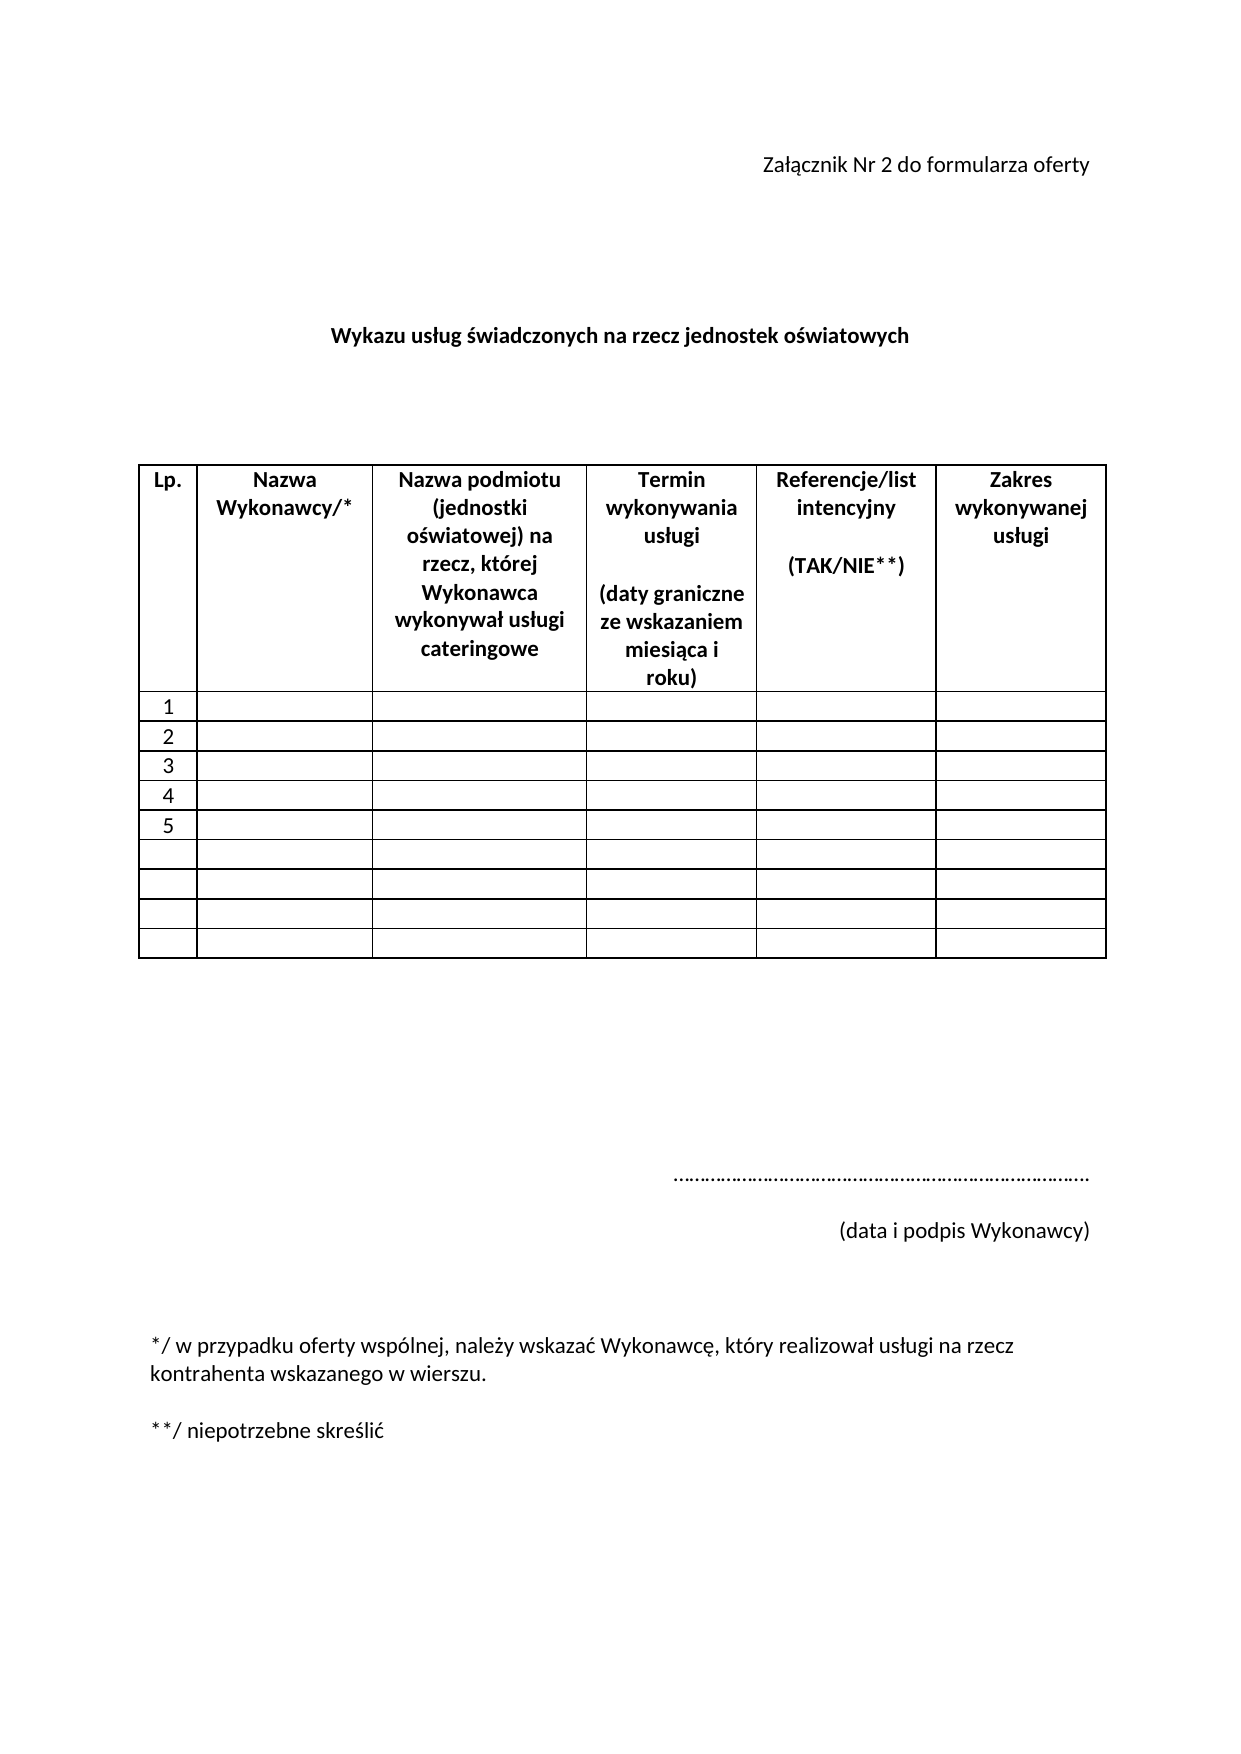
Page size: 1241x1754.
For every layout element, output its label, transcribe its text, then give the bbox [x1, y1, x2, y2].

table_header Nazwa Wykonawcy/* [198, 466, 372, 691]
table_cell [757, 722, 935, 750]
table_header Referencje/list intencyjny (TAK/NIE**) [757, 466, 935, 691]
table_cell [373, 840, 586, 868]
table_cell 2 [140, 722, 196, 750]
table_cell 3 [140, 752, 196, 779]
table_cell [140, 870, 196, 898]
table_cell [587, 692, 756, 720]
text Wykazu usług świadczonych na rzecz jednostek oświatowych [150, 322, 1090, 349]
text **/ niepotrzebne skreślić [150, 1416, 1090, 1444]
table_cell [373, 929, 586, 957]
table_cell [373, 900, 586, 927]
table_header Lp. [140, 466, 196, 691]
table_cell 1 [140, 692, 196, 720]
table_cell [757, 900, 935, 927]
table_cell [373, 692, 586, 720]
table_cell [757, 752, 935, 779]
text (data i podpis Wykonawcy) [150, 1217, 1090, 1244]
table_cell [587, 781, 756, 809]
text ……………………………………………………………………. [150, 1159, 1090, 1187]
table_cell [757, 870, 935, 898]
table_cell [937, 781, 1105, 809]
table_cell [937, 722, 1105, 750]
table_cell [757, 781, 935, 809]
table_cell [587, 752, 756, 779]
text */ w przypadku oferty wspólnej, należy wskazać Wykonawcę, który realizował usługi na rzecz kontrahenta wskazanego w wierszu. [150, 1331, 1090, 1387]
table_cell [198, 752, 372, 779]
table_cell [587, 840, 756, 868]
table_cell [937, 692, 1105, 720]
table_cell [757, 840, 935, 868]
table_cell [198, 870, 372, 898]
table_cell [937, 811, 1105, 839]
table_cell [937, 929, 1105, 957]
table_cell [373, 781, 586, 809]
table_cell 4 [140, 781, 196, 809]
table_cell [937, 752, 1105, 779]
table_cell [198, 840, 372, 868]
table_cell 5 [140, 811, 196, 839]
table_cell [198, 722, 372, 750]
table_cell [587, 900, 756, 927]
table_cell [757, 811, 935, 839]
table_cell [198, 900, 372, 927]
table_cell [757, 692, 935, 720]
table_cell [587, 870, 756, 898]
table_cell [198, 692, 372, 720]
table_cell [587, 929, 756, 957]
table_cell [198, 781, 372, 809]
text Załącznik Nr 2 do formularza oferty [150, 150, 1090, 178]
table_cell [373, 870, 586, 898]
table_cell [937, 840, 1105, 868]
table_cell [140, 900, 196, 927]
table_cell [587, 722, 756, 750]
table_cell [198, 929, 372, 957]
table_header Nazwa podmiotu (jednostki oświatowej) na rzecz, której Wykonawca wykonywał usługi cateringowe [373, 466, 586, 691]
table_cell [198, 811, 372, 839]
table_header Zakres wykonywanej usługi [937, 466, 1105, 691]
table_cell [140, 840, 196, 868]
table_cell [373, 722, 586, 750]
table_cell [757, 929, 935, 957]
table_cell [373, 811, 586, 839]
table_cell [373, 752, 586, 779]
table_cell [937, 870, 1105, 898]
table_cell [140, 929, 196, 957]
table_cell [587, 811, 756, 839]
table_header Termin wykonywania usługi (daty graniczne ze wskazaniem miesiąca i roku) [587, 466, 756, 691]
table_cell [937, 900, 1105, 927]
